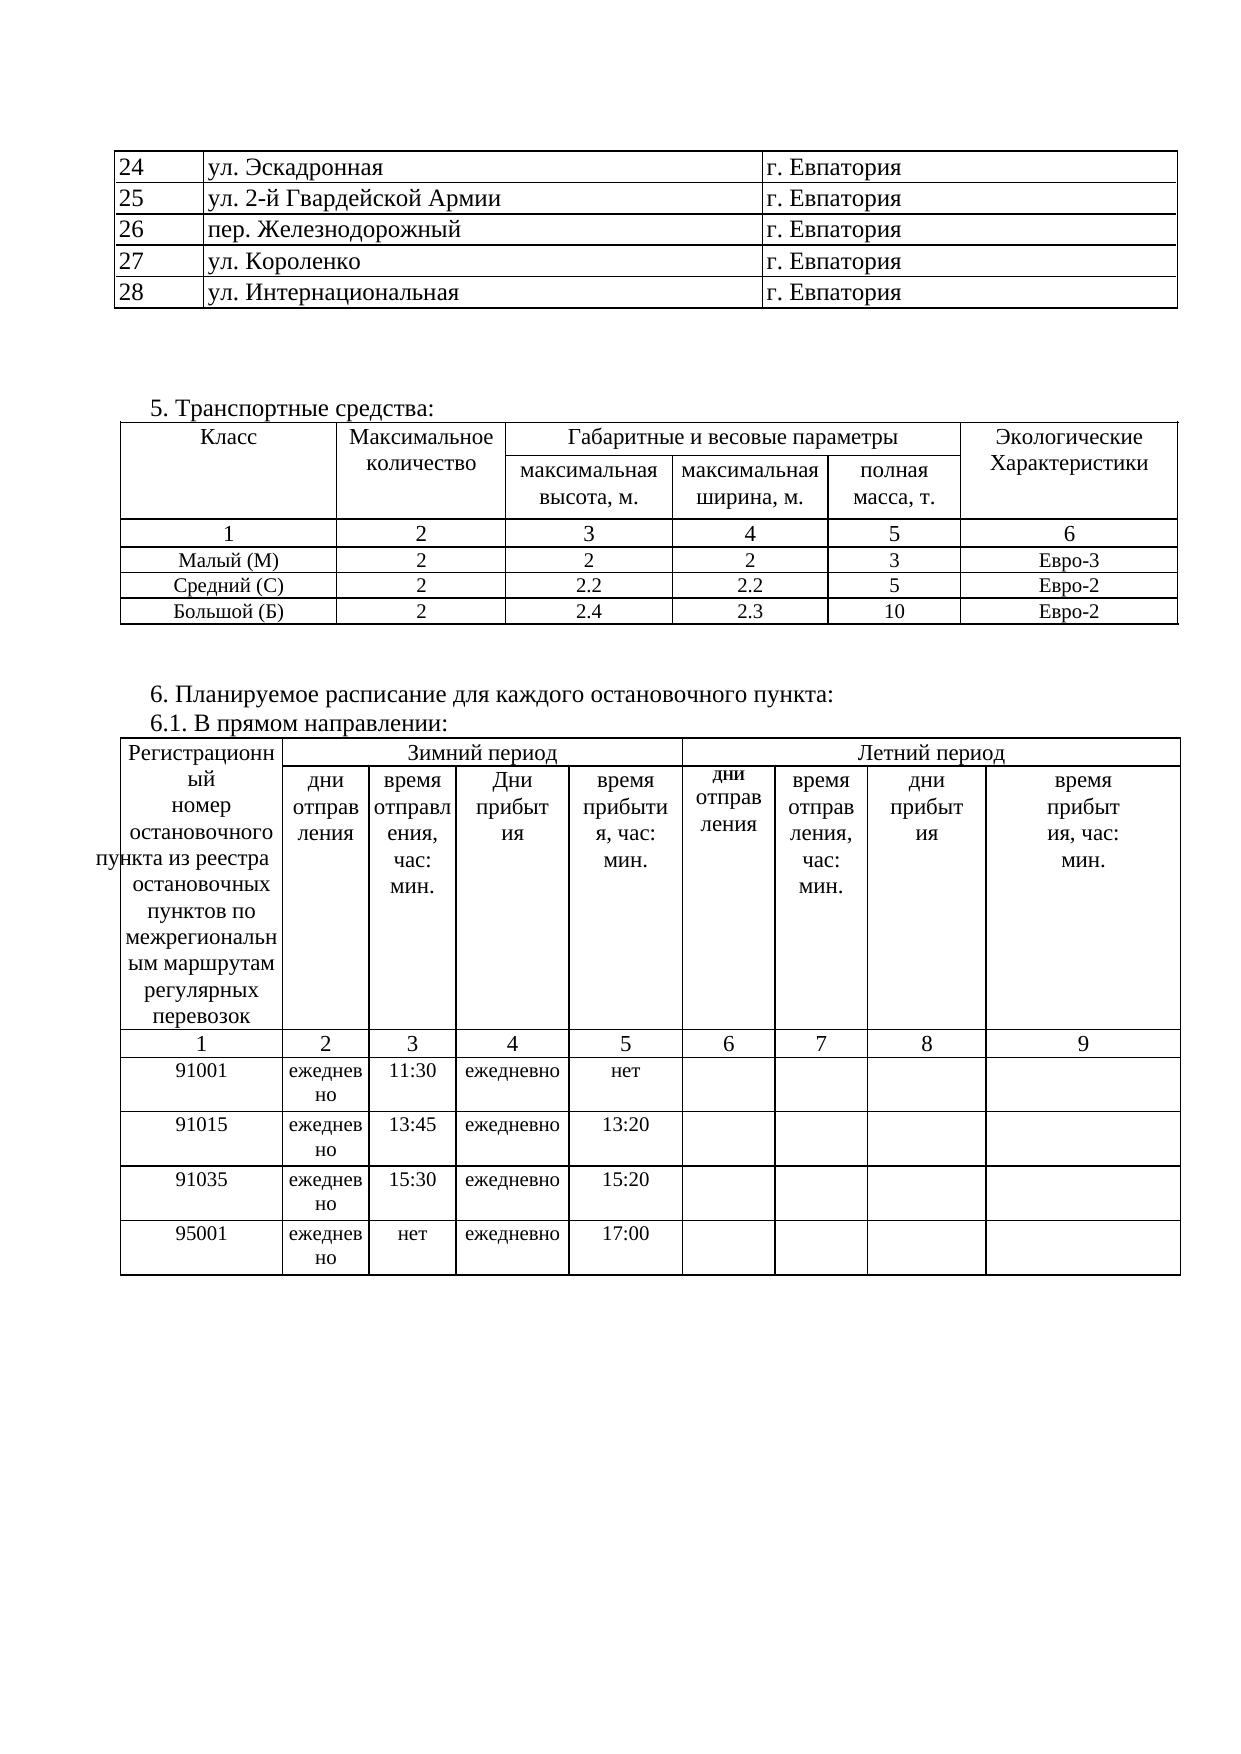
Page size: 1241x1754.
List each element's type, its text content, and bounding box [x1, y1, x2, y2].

table_header Летний период [683, 739, 1180, 765]
table_cell время прибыти я, час: мин. [570, 767, 682, 1028]
table_cell 5 [829, 520, 960, 546]
table_header Максимальное количество [337, 423, 505, 518]
text 6. Планируемое расписание для каждого остановочного пункта: [150, 679, 1090, 708]
table_cell 24 [115, 152, 203, 181]
table_cell [683, 1112, 774, 1165]
table_cell 2 [337, 520, 505, 546]
table_cell 2 [337, 573, 505, 597]
table_cell нет [370, 1221, 455, 1274]
table_cell [868, 1221, 985, 1274]
table_cell ежедневно [457, 1058, 568, 1111]
table_cell 3 [370, 1030, 455, 1056]
table_cell 25 [115, 183, 203, 213]
table_cell 2 [283, 1030, 368, 1056]
table_cell ежедневно [283, 1221, 368, 1274]
table_cell г. Евпатория [763, 244, 1177, 276]
table_cell 91001 [121, 1058, 282, 1111]
table_cell [776, 1058, 867, 1111]
table_cell ежедневно [283, 1112, 368, 1165]
table_cell 6 [683, 1030, 774, 1056]
table_cell ул. Интернациональная [204, 277, 762, 307]
table_cell 91015 [121, 1112, 282, 1165]
table_cell [987, 1058, 1180, 1111]
table_cell 2.2 [673, 573, 827, 597]
table_cell пер. Железнодорожный [204, 215, 762, 244]
table_cell Малый (М) [121, 548, 336, 572]
table_cell 15:30 [370, 1167, 455, 1219]
table_cell ул. 2-й Гвардейской Армии [204, 183, 762, 213]
table_cell г. Евпатория [763, 276, 1177, 307]
table_cell [683, 1058, 774, 1111]
table_cell 13:20 [570, 1112, 682, 1165]
table_cell г. Евпатория [763, 213, 1177, 244]
table_cell 8 [868, 1030, 985, 1056]
table_cell время прибыт ия, час: мин. [987, 767, 1180, 1028]
table_cell 1 [121, 520, 336, 546]
table_cell ДНИ отправ ления [683, 767, 774, 1028]
table_header Экологические Характеристики [961, 423, 1177, 518]
table_cell 4 [457, 1030, 568, 1056]
table_cell максимальная ширина, м. [673, 456, 827, 518]
table_cell г. Евпатория [763, 181, 1177, 213]
table_cell Дни прибыт ия [457, 767, 568, 1028]
table_cell 2.3 [673, 599, 827, 623]
table_cell 15:20 [570, 1167, 682, 1219]
table_cell 2.2 [506, 573, 672, 597]
table_cell [683, 1167, 774, 1219]
table_cell Евро-2 [961, 573, 1177, 597]
table_cell 10 [829, 599, 960, 623]
table_cell [776, 1221, 867, 1274]
table_cell 2 [337, 599, 505, 623]
table_cell 3 [829, 548, 960, 572]
text 6.1. В прямом направлении: [150, 708, 1090, 737]
table_cell ежедневно [457, 1112, 568, 1165]
table_cell Большой (Б) [121, 599, 336, 623]
table_header Габаритные и весовые параметры [506, 423, 960, 455]
table_cell Средний (С) [121, 573, 336, 597]
table_cell ул. Короленко [204, 246, 762, 276]
table_cell 9 [987, 1030, 1180, 1056]
table_cell [683, 1221, 774, 1274]
text 5. Транспортные средства: [150, 393, 1090, 421]
table_cell [868, 1167, 985, 1219]
table_header Класс [121, 423, 336, 518]
table_cell 27 [115, 245, 203, 276]
table_cell [868, 1058, 985, 1111]
table_cell 2 [337, 548, 505, 572]
table_cell 7 [776, 1030, 867, 1056]
table_cell 5 [570, 1030, 682, 1056]
table_cell Евро-3 [961, 548, 1177, 572]
table_cell 2 [673, 548, 827, 572]
table_cell [987, 1221, 1180, 1274]
table_cell 2.4 [506, 599, 672, 623]
table_cell 95001 [121, 1221, 282, 1274]
table_cell ежедневно [283, 1058, 368, 1111]
table_cell [987, 1112, 1180, 1165]
table_cell Евро-2 [961, 599, 1177, 623]
table_cell 17:00 [570, 1221, 682, 1274]
table_cell дни отправ ления [283, 767, 368, 1028]
table_cell полная масса, т. [829, 456, 960, 518]
table_cell 11:30 [370, 1058, 455, 1111]
table_cell 4 [673, 520, 827, 546]
table_cell ул. Эскадронная [204, 152, 762, 181]
table_cell время отправ ления, час: мин. [776, 767, 867, 1028]
table_cell ежедневно [457, 1221, 568, 1274]
table_cell максимальная высота, м. [506, 456, 672, 518]
table_cell г. Евпатория [763, 152, 1177, 181]
table_cell 91035 [121, 1167, 282, 1219]
table_cell 13:45 [370, 1112, 455, 1165]
table_cell 3 [506, 520, 672, 546]
table_cell [776, 1112, 867, 1165]
table_cell [868, 1112, 985, 1165]
table_cell 28 [115, 277, 203, 307]
table_cell время отправл ения, час: мин. [370, 767, 455, 1028]
table_cell 1 [121, 1030, 282, 1056]
table_cell ежедневно [457, 1167, 568, 1219]
table_cell 5 [829, 573, 960, 597]
table_cell [776, 1167, 867, 1219]
table_cell ежедневно [283, 1167, 368, 1219]
table_cell 26 [115, 214, 203, 244]
table_cell 6 [961, 520, 1177, 546]
table_cell дни прибыт ия [868, 767, 985, 1028]
table_cell [987, 1167, 1180, 1219]
table_cell нет [570, 1058, 682, 1111]
table_header Регистрационный номер остановочного пункта из реестра остановочных пунктов по межрегиональным маршрутам регулярных перевозок [121, 739, 282, 1028]
table_cell 2 [506, 548, 672, 572]
table_header Зимний период [283, 739, 682, 765]
